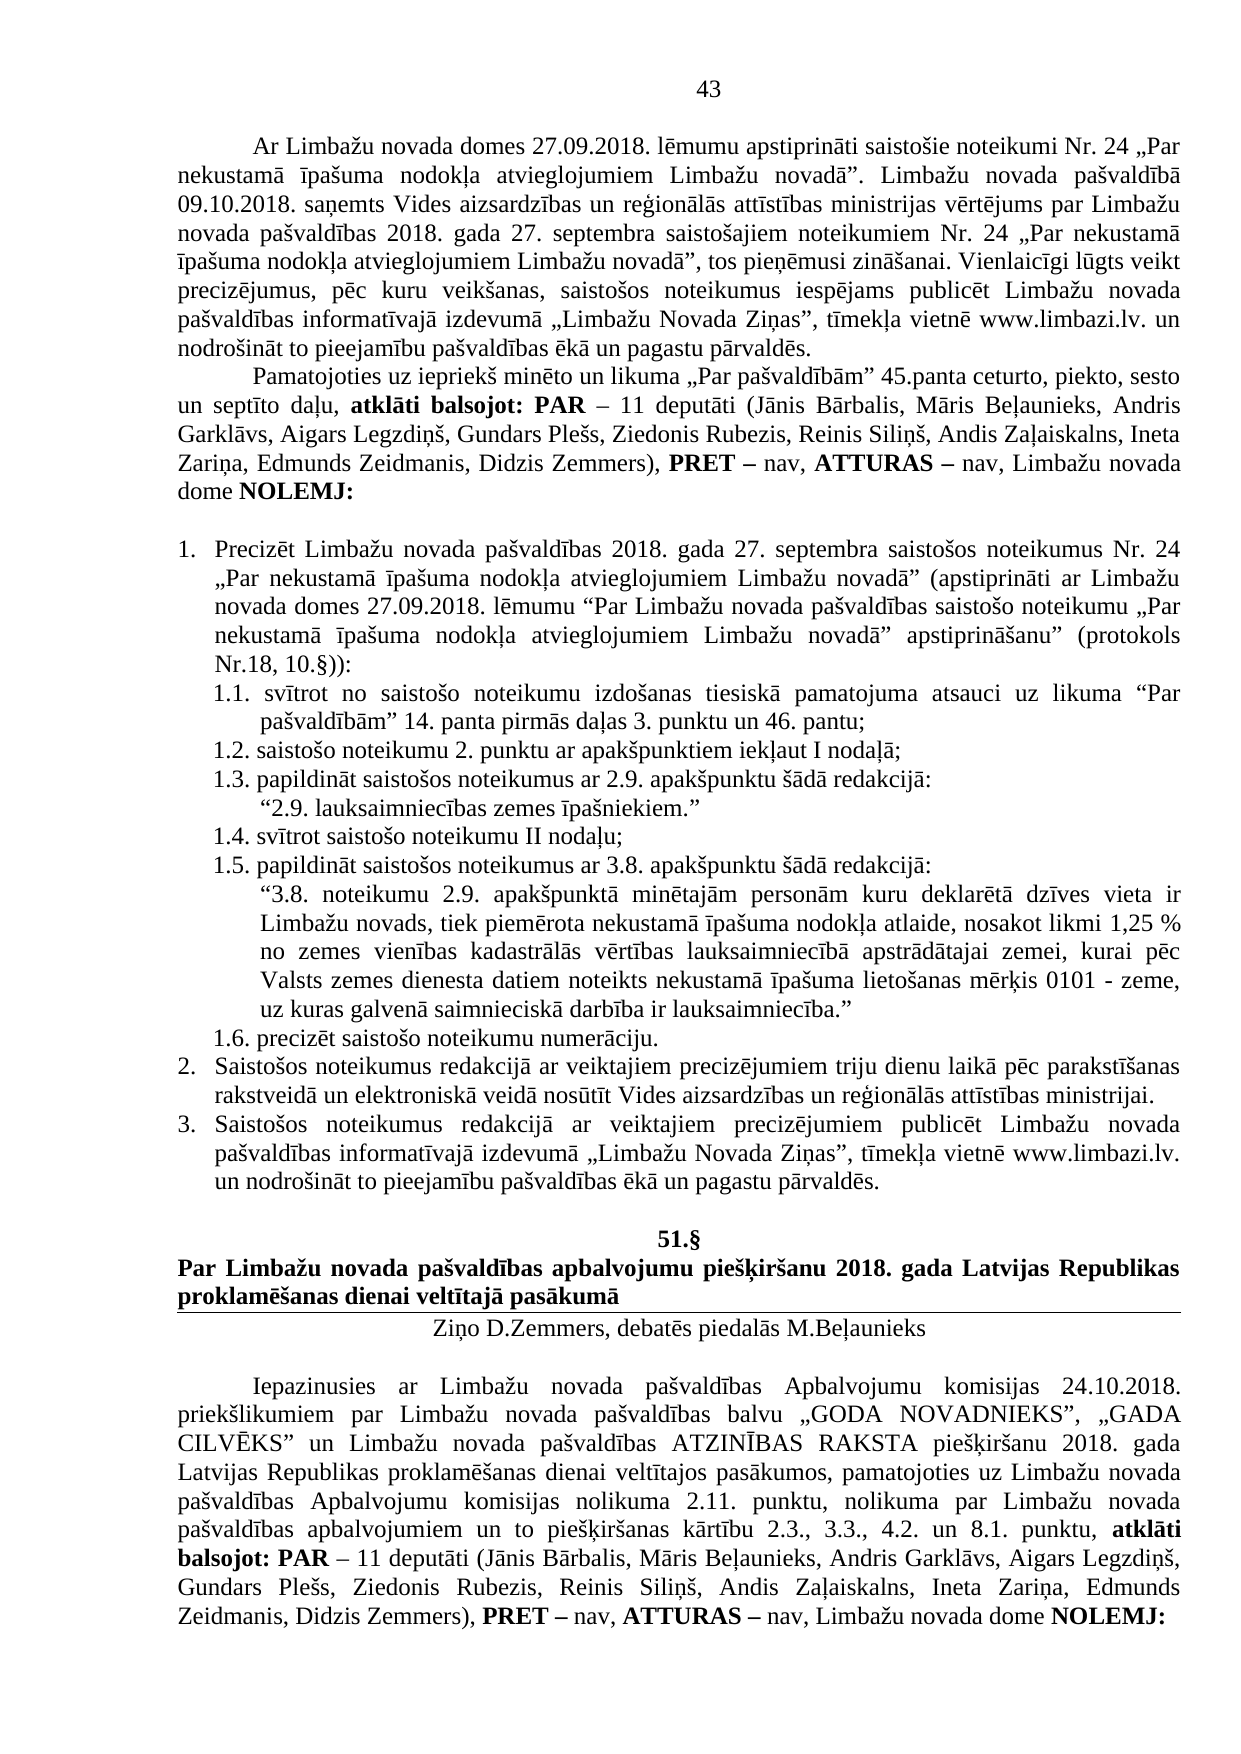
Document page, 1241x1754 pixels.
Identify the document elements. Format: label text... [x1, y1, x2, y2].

text 1.3. papildināt saistošos noteikumus ar 2.9. apakšpunktu šādā redakcijā: [213, 764, 1181, 793]
text 1.5. papildināt saistošos noteikumus ar 3.8. apakšpunktu šādā redakcijā: [213, 850, 1181, 879]
text Pamatojoties uz iepriekš minēto un likuma „Par pašvaldībām” 45.panta ceturto, piekto, sesto un septīto daļu, atklāti balsojot: PAR – 11 deputāti (Jānis Bārbalis, Māris Beļaunieks, Andris Garklāvs, Aigars Legzdiņš, Gundars Plešs, Ziedonis Rubezis, Reinis Siliņš, Andis Zaļaiskalns, Ineta Zariņa, Edmunds Zeidmanis, Didzis Zemmers), PRET – nav, ATTURAS – nav, Limbažu novada dome NOLEMJ: [177, 361, 1181, 505]
text Iepazinusies ar Limbažu novada pašvaldības Apbalvojumu komisijas 24.10.2018. priekšlikumiem par Limbažu novada pašvaldības balvu „GODA NOVADNIEKS”, „GADA CILVĒKS” un Limbažu novada pašvaldības ATZINĪBAS RAKSTA piešķiršanu 2018. gada Latvijas Republikas proklamēšanas dienai veltītajos pasākumos, pamatojoties uz Limbažu novada pašvaldības Apbalvojumu komisijas nolikuma 2.11. punktu, nolikuma par Limbažu novada pašvaldības apbalvojumiem un to piešķiršanas kārtību 2.3., 3.3., 4.2. un 8.1. punktu, atklāti balsojot: PAR – 11 deputāti (Jānis Bārbalis, Māris Beļaunieks, Andris Garklāvs, Aigars Legzdiņš, Gundars Plešs, Ziedonis Rubezis, Reinis Siliņš, Andis Zaļaiskalns, Ineta Zariņa, Edmunds Zeidmanis, Didzis Zemmers), PRET – nav, ATTURAS – nav, Limbažu novada dome NOLEMJ: [177, 1371, 1181, 1629]
text “2.9. lauksaimniecības zemes īpašniekiem.” [260, 793, 1181, 821]
list Saistošos noteikumus redakcijā ar veiktajiem precizējumiem triju dienu laikā pēc parakstīšanas rakstveidā un elektroniskā veidā nosūtīt Vides aizsardzības un reģionālās attīstības ministrijai. [177, 1051, 1181, 1109]
list Saistošos noteikumus redakcijā ar veiktajiem precizējumiem publicēt Limbažu novada pašvaldības informatīvajā izdevumā „Limbažu Novada Ziņas”, tīmekļa vietnē www.limbazi.lv. un nodrošināt to pieejamību pašvaldības ēkā un pagastu pārvaldēs. [177, 1109, 1181, 1195]
text 51.§ [177, 1224, 1181, 1253]
text 1.2. saistošo noteikumu 2. punktu ar apakšpunktiem iekļaut I nodaļā; [213, 735, 1181, 764]
text Ziņo D.Zemmers, debatēs piedalās M.Beļaunieks [177, 1313, 1181, 1342]
list Precizēt Limbažu novada pašvaldības 2018. gada 27. septembra saistošos noteikumus Nr. 24 „Par nekustamā īpašuma nodokļa atvieglojumiem Limbažu novadā” (apstiprināti ar Limbažu novada domes 27.09.2018. lēmumu “Par Limbažu novada pašvaldības saistošo noteikumu „Par nekustamā īpašuma nodokļa atvieglojumiem Limbažu novadā” apstiprināšanu” (protokols Nr.18, 10.§)): [177, 534, 1181, 678]
text “3.8. noteikumu 2.9. apakšpunktā minētajām personām kuru deklarētā dzīves vieta ir Limbažu novads, tiek piemērota nekustamā īpašuma nodokļa atlaide, nosakot likmi 1,25 % no zemes vienības kadastrālās vērtības lauksaimniecībā apstrādātajai zemei, kurai pēc Valsts zemes dienesta datiem noteikts nekustamā īpašuma lietošanas mērķis 0101 - zeme, uz kuras galvenā saimnieciskā darbība ir lauksaimniecība.” [260, 879, 1181, 1023]
text Ar Limbažu novada domes 27.09.2018. lēmumu apstiprināti saistošie noteikumi Nr. 24 „Par nekustamā īpašuma nodokļa atvieglojumiem Limbažu novadā”. Limbažu novada pašvaldībā 09.10.2018. saņemts Vides aizsardzības un reģionālās attīstības ministrijas vērtējums par Limbažu novada pašvaldības 2018. gada 27. septembra saistošajiem noteikumiem Nr. 24 „Par nekustamā īpašuma nodokļa atvieglojumiem Limbažu novadā”, tos pieņēmusi zināšanai. Vienlaicīgi lūgts veikt precizējumus, pēc kuru veikšanas, saistošos noteikumus iespējams publicēt Limbažu novada pašvaldības informatīvajā izdevumā „Limbažu Novada Ziņas”, tīmekļa vietnē www.limbazi.lv. un nodrošināt to pieejamību pašvaldības ēkā un pagastu pārvaldēs. [177, 131, 1181, 361]
text 1.4. svītrot saistošo noteikumu II nodaļu; [213, 821, 1181, 850]
text 1.6. precizēt saistošo noteikumu numerāciju. [213, 1023, 1181, 1051]
text 1.1. svītrot no saistošo noteikumu izdošanas tiesiskā pamatojuma atsauci uz likuma “Par pašvaldībām” 14. panta pirmās daļas 3. punktu un 46. pantu; [213, 678, 1181, 735]
text Par Limbažu novada pašvaldības apbalvojumu piešķiršanu 2018. gada Latvijas Republikas proklamēšanas dienai veltītajā pasākumā [177, 1253, 1181, 1312]
